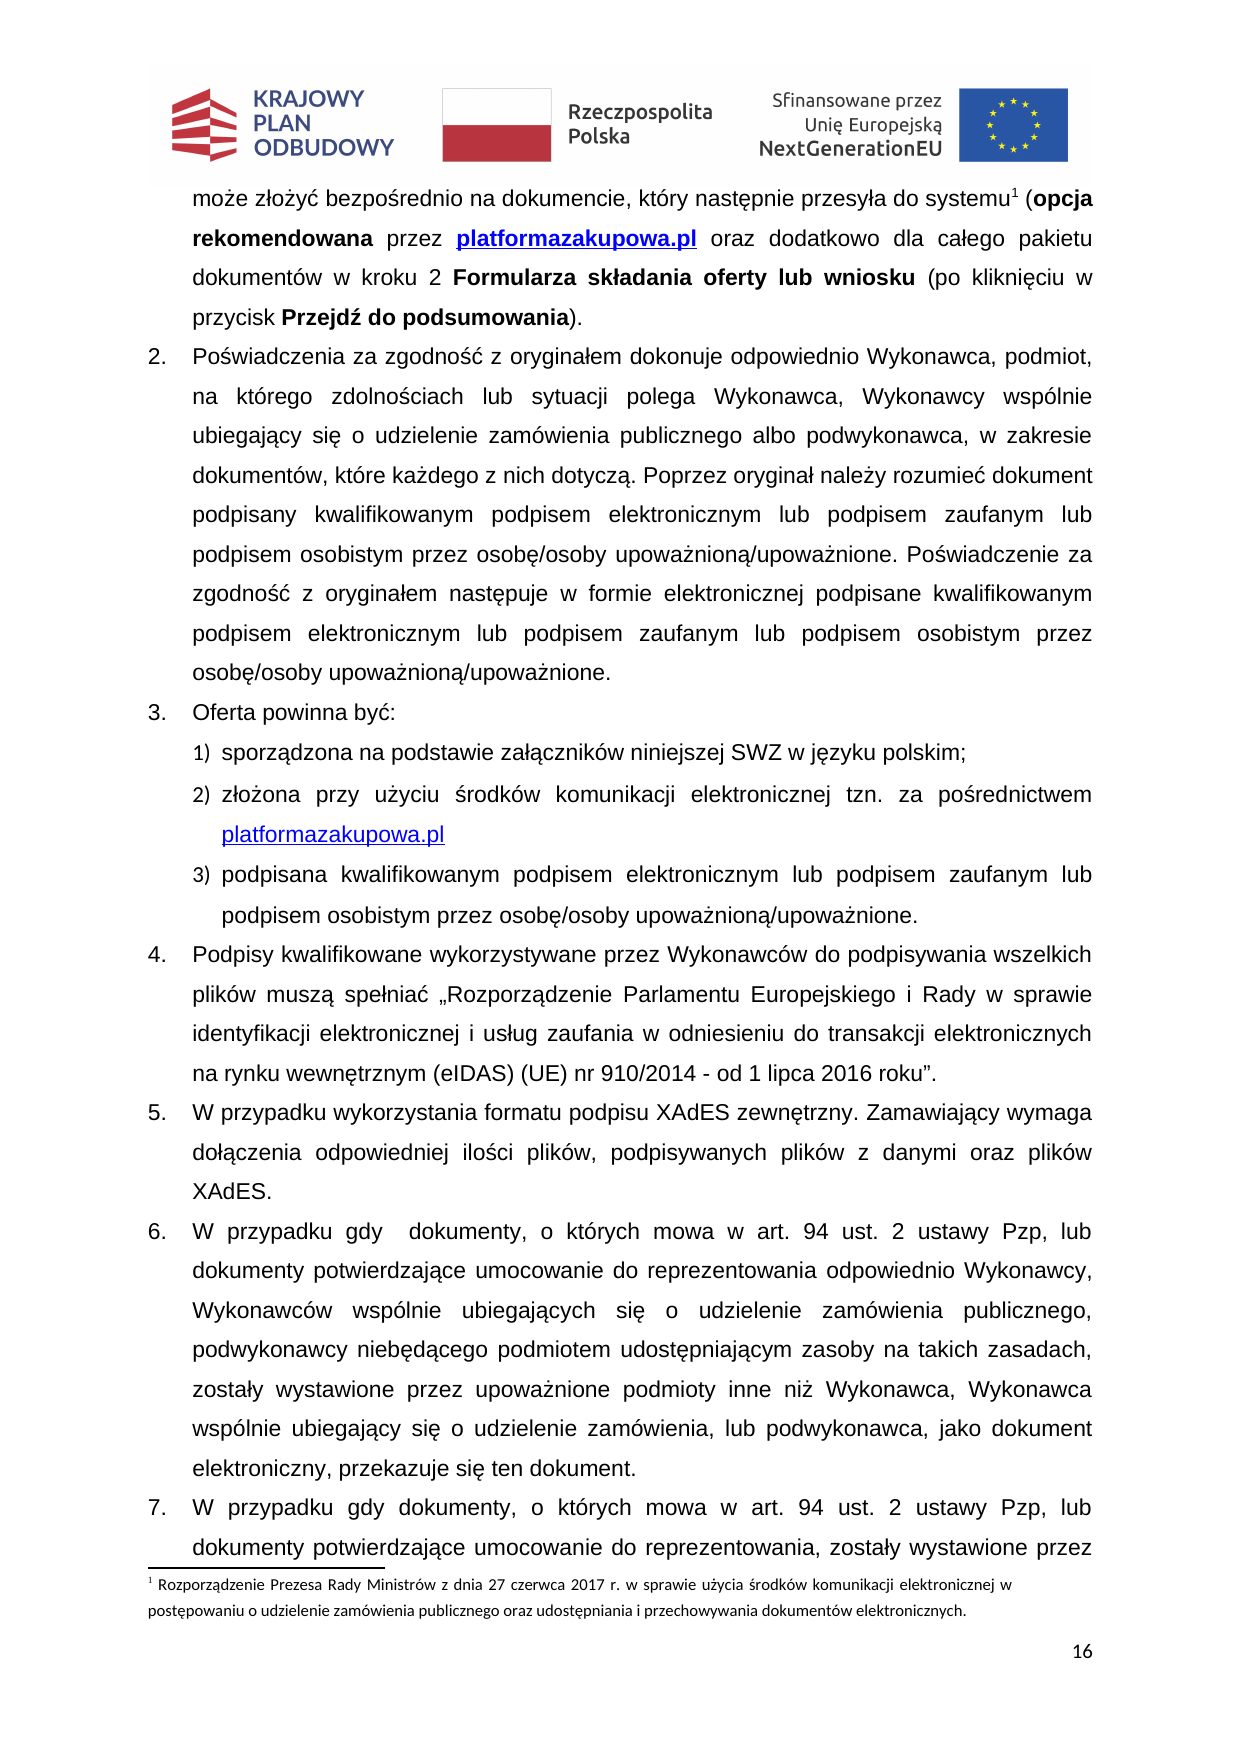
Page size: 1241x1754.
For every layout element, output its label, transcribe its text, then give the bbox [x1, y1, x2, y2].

list W przypadku wykorzystania formatu podpisu XAdES zewnętrzny. Zamawiający wymaga dołączenia odpowiedniej ilości plików, podpisywanych plików z danymi oraz plików XAdES. [148, 1099, 1093, 1204]
list sporządzona na podstawie załączników niniejszej SWZ w języku polskim; [192, 738, 1093, 766]
list podpisana kwalifikowanym podpisem elektronicznym lub podpisem zaufanym lub podpisem osobistym przez osobę/osoby upoważnioną/upoważnione. [192, 861, 1093, 928]
list Podpisy kwalifikowane wykorzystywane przez Wykonawców do podpisywania wszelkich plików muszą spełniać „Rozporządzenie Parlamentu Europejskiego i Rady w sprawie identyfikacji elektronicznej i usług zaufania w odniesieniu do transakcji elektronicznych na rynku wewnętrznym (eIDAS) (UE) nr 910/2014 - od 1 lipca 2016 roku”. [148, 941, 1093, 1086]
list W przypadku gdy dokumenty, o których mowa w art. 94 ust. 2 ustawy Pzp, lub dokumenty potwierdzające umocowanie do reprezentowania odpowiednio Wykonawcy, Wykonawców wspólnie ubiegających się o udzielenie zamówienia publicznego, podwykonawcy niebędącego podmiotem udostępniającym zasoby na takich zasadach, zostały wystawione przez upoważnione podmioty inne niż Wykonawca, Wykonawca wspólnie ubiegający się o udzielenie zamówienia, lub podwykonawca, jako dokument elektroniczny, przekazuje się ten dokument. [148, 1218, 1093, 1481]
picture [148, 65, 1092, 186]
list Poświadczenia za zgodność z oryginałem dokonuje odpowiednio Wykonawca, podmiot, na którego zdolnościach lub sytuacji polega Wykonawca, Wykonawcy wspólnie ubiegający się o udzielenie zamówienia publicznego albo podwykonawca, w zakresie dokumentów, które każdego z nich dotyczą. Poprzez oryginał należy rozumieć dokument podpisany kwalifikowanym podpisem elektronicznym lub podpisem zaufanym lub podpisem osobistym przez osobę/osoby upoważnioną/upoważnione. Poświadczenie za zgodność z oryginałem następuje w formie elektronicznej podpisane kwalifikowanym podpisem elektronicznym lub podpisem zaufanym lub podpisem osobistym przez osobę/osoby upoważnioną/upoważnione. [148, 343, 1093, 685]
list złożona przy użyciu środków komunikacji elektronicznej tzn. za pośrednictwem platformazakupowa.pl [192, 780, 1093, 847]
list Oferta powinna być: [148, 698, 1093, 725]
